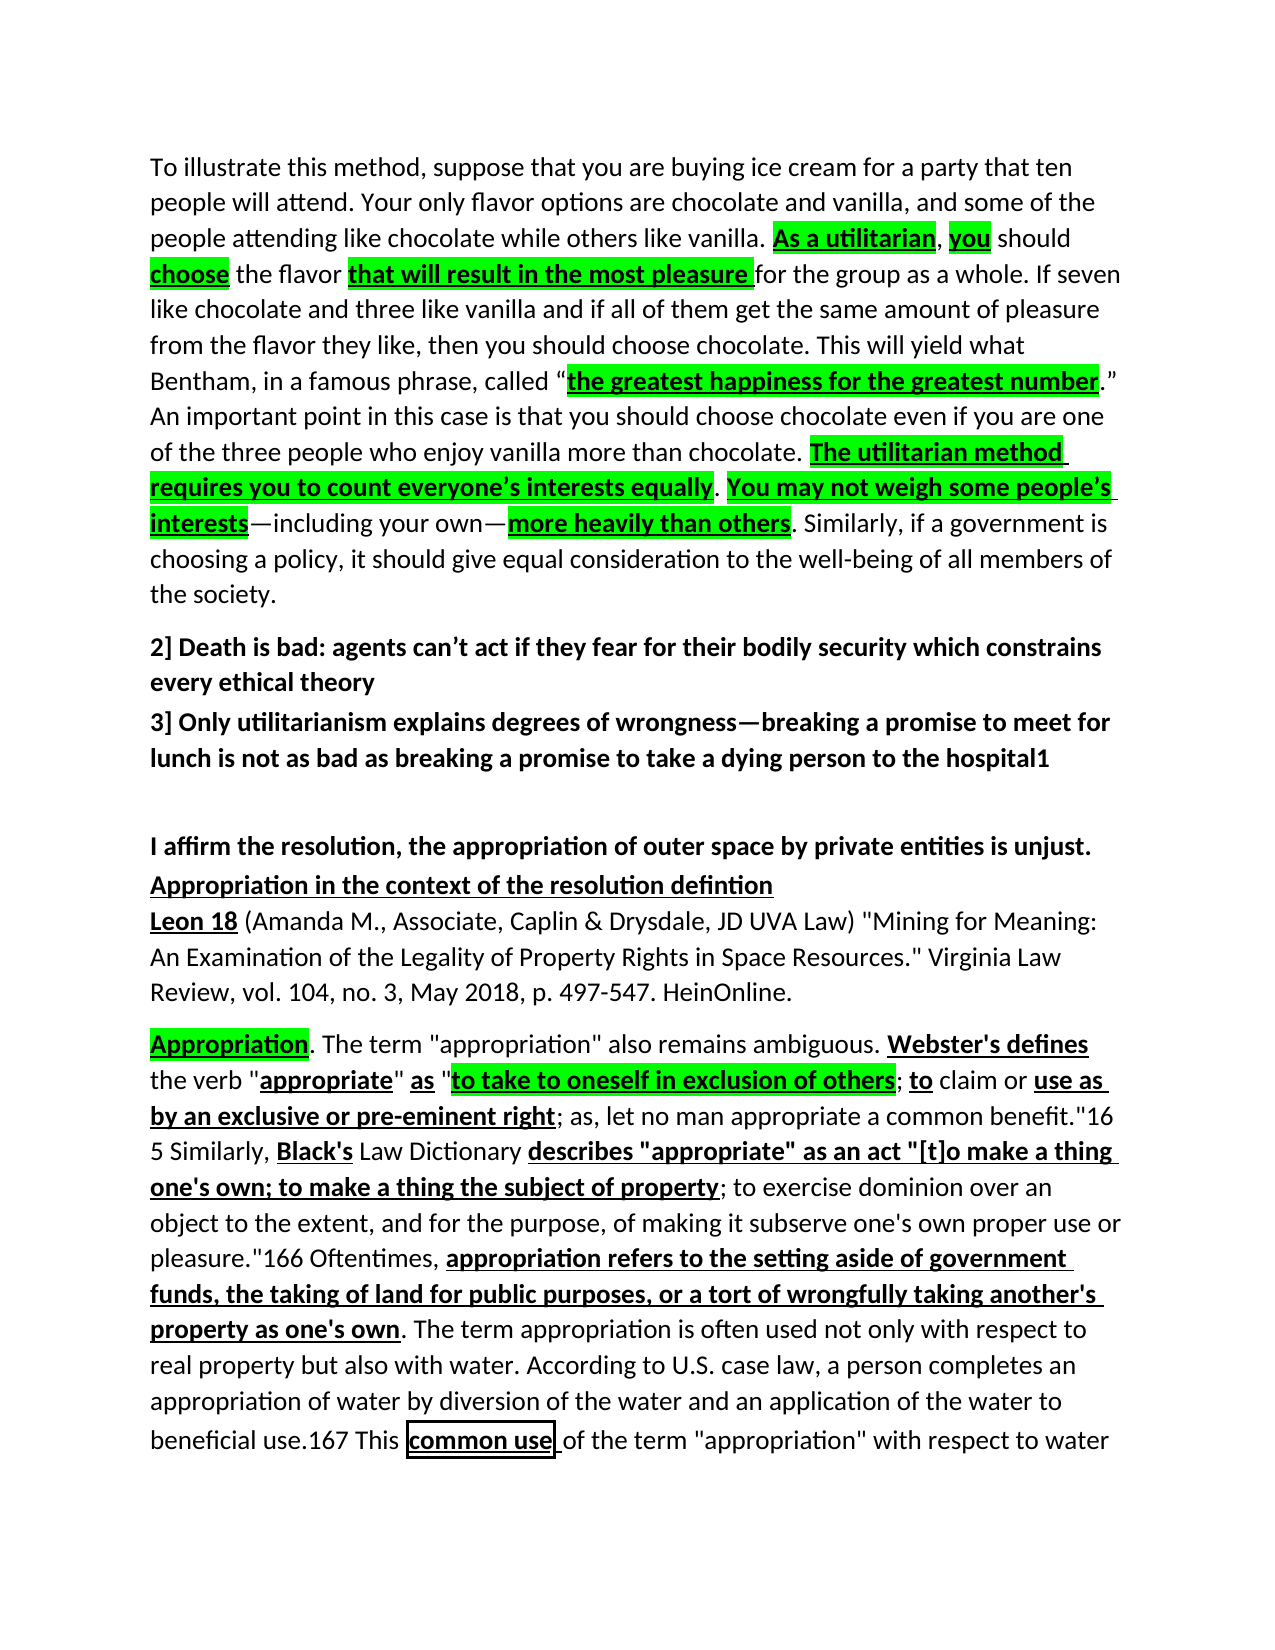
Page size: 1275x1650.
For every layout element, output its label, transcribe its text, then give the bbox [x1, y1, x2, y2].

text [150, 1028, 1125, 1459]
subtitle 2] Death is bad: agents can’t act if they fear for their bodily security which constrains every ethical theory [150, 630, 1125, 698]
subtitle I affirm the resolution, the appropriation of outer space by private entities is unjust. [150, 829, 1125, 862]
subtitle 3] Only utilitarianism explains degrees of wrongness—breaking a promise to meet for lunch is not as bad as breaking a promise to take a dying person to the hospital1 [150, 705, 1125, 774]
subtitle Appropriation in the context of the resolution defintion [150, 868, 1125, 902]
text Leon 18 (Amanda M., Associate, Caplin & Drysdale, JD UVA Law) "Mining for Meaning: An Examination of the Legality of Property Rights in Space Resources." Virginia Law Review, vol. 104, no. 3, May 2018, p. 497-547. HeinOnline. [150, 904, 1125, 1008]
text To illustrate this method, suppose that you are buying ice cream for a party that ten people will attend. Your only flavor options are chocolate and vanilla, and some of the people attending like chocolate while others like vanilla. As a utilitarian, you should choose the flavor that will result in the most pleasure for the group as a whole. If seven like chocolate and three like vanilla and if all of them get the same amount of pleasure from the flavor they like, then you should choose chocolate. This will yield what Bentham, in a famous phrase, called “the greatest happiness for the greatest number.” An important point in this case is that you should choose chocolate even if you are one of the three people who enjoy vanilla more than chocolate. The utilitarian method requires you to count everyone’s interests equally. You may not weigh some people’s interests—including your own—more heavily than others. Similarly, if a government is choosing a policy, it should give equal consideration to the well-being of all members of the society. [150, 150, 1125, 611]
